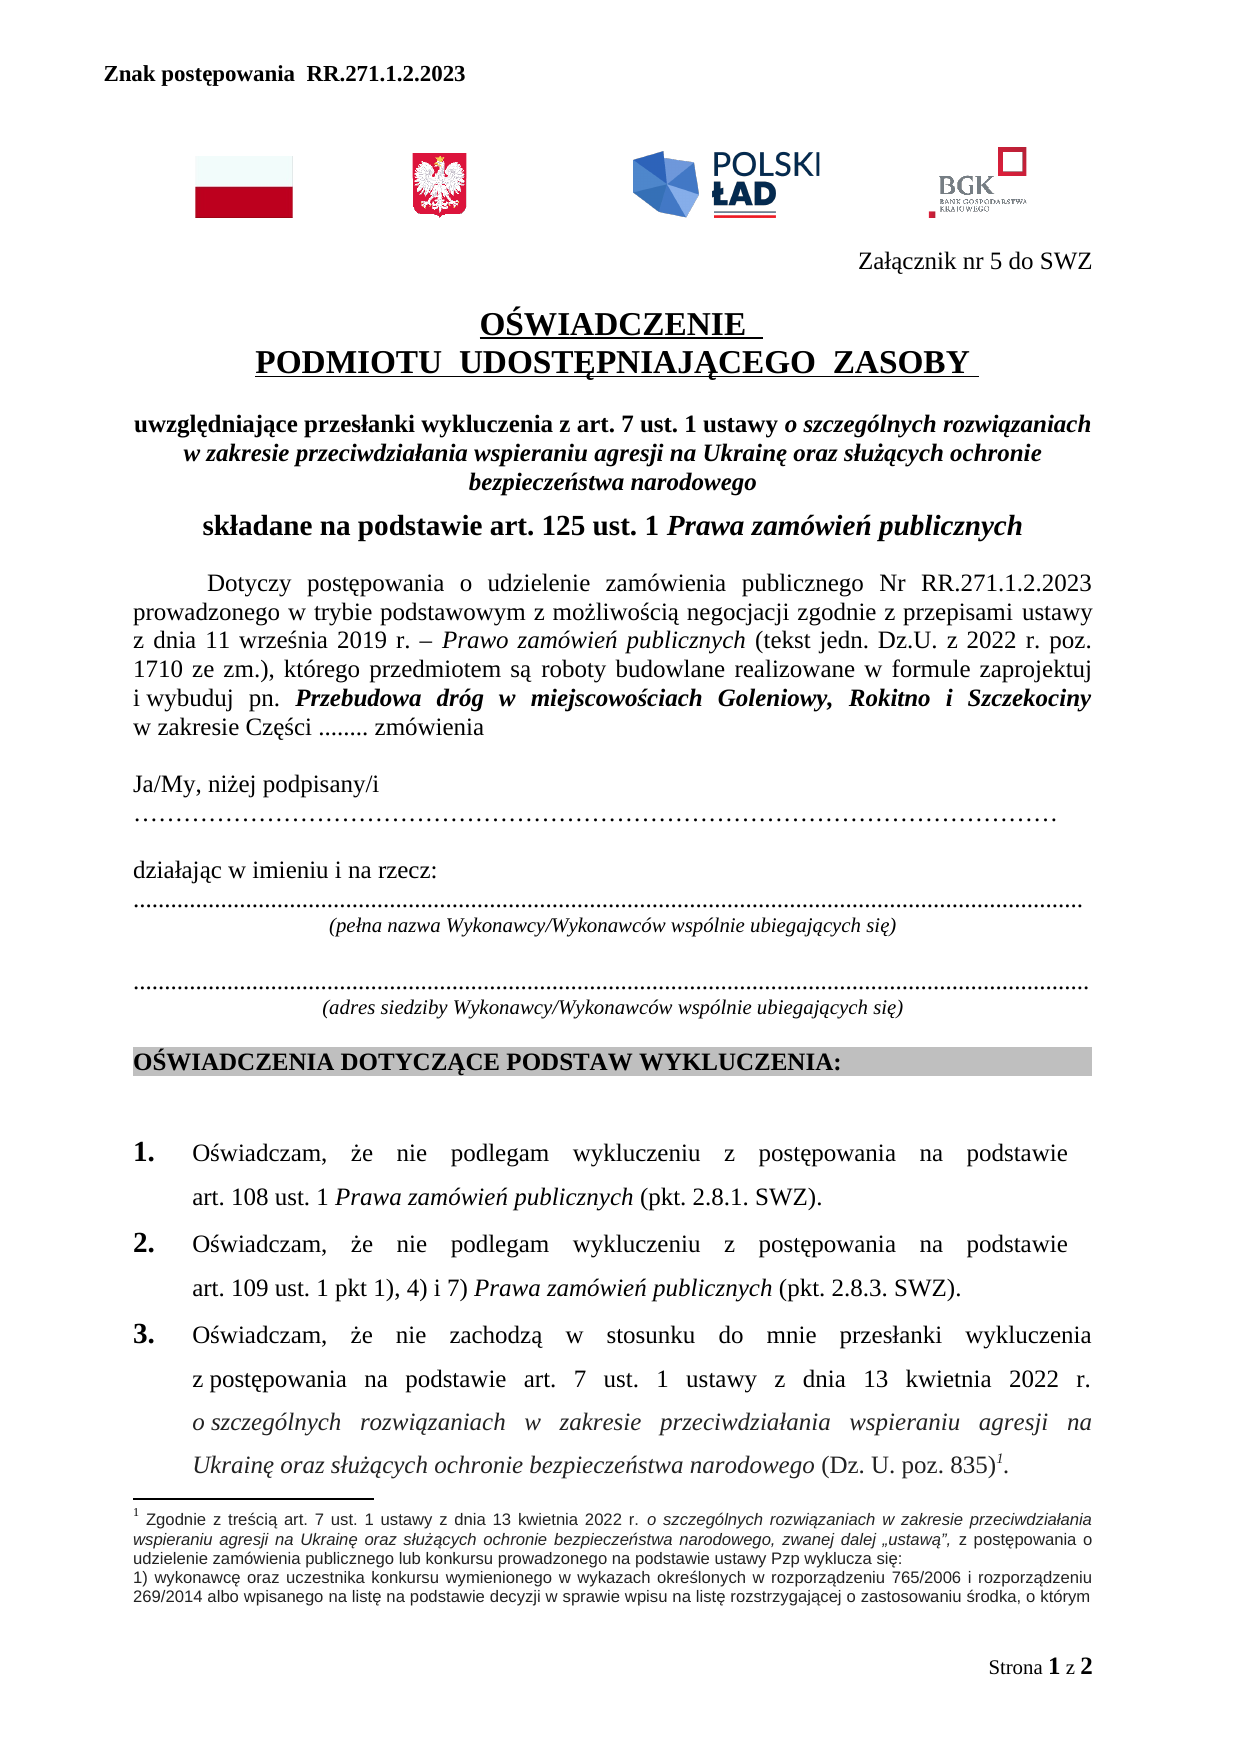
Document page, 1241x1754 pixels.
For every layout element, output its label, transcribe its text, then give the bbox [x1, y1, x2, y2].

text PODMIOTU UDOSTĘPNIAJĄCEGO ZASOBY [133, 342, 1092, 381]
list Oświadczam, że nie podlegam wykluczeniu z postępowania na podstawie art. 108 ust. 1 Prawa zamówień publicznych (pkt. 2.8.1. SWZ). [133, 1134, 1092, 1210]
picture [633, 151, 820, 218]
text (pełna nazwa Wykonawcy/Wykonawców wspólnie ubiegających się) [133, 913, 1092, 937]
text (adres siedziby Wykonawcy/Wykonawców wspólnie ubiegających się) [133, 994, 1092, 1019]
text Ja/My, niżej podpisany/i [133, 769, 1092, 798]
text Załącznik nr 5 do SWZ [133, 246, 1092, 275]
picture [195, 156, 293, 218]
list Oświadczam, że nie podlegam wykluczeniu z postępowania na podstawie art. 109 ust. 1 pkt 1), 4) i 7) Prawa zamówień publicznych (pkt. 2.8.3. SWZ). [133, 1225, 1092, 1301]
text OŚWIADCZENIE [133, 304, 1092, 342]
text Dotyczy postępowania o udzielenie zamówienia publicznego Nr RR.271.1.2.2023 prowadzonego w trybie podstawowym z możliwością negocjacji zgodnie z przepisami ustawy z dnia 11 września 2019 r. – Prawo zamówień publicznych (tekst jedn. Dz.U. z 2022 r. poz. 1710 ze zm.), którego przedmiotem są roboty budowlane realizowane w formule zaprojektuj i wybuduj pn. Przebudowa dróg w miejscowościach Goleniowy, Rokitno i Szczekociny w zakresie Części ........ zmówienia [133, 568, 1092, 741]
text składane na podstawie art. 125 ust. 1 Prawa zamówień publicznych [133, 508, 1092, 542]
text ......................................................................................................................................................... [133, 966, 1092, 994]
picture [928, 147, 1027, 218]
text ........................................................................................................................................................ [133, 884, 1092, 913]
text działając w imieniu i na rzecz: [133, 856, 1092, 884]
list Oświadczam, że nie zachodzą w stosunku do mnie przesłanki wykluczenia z postępowania na podstawie art. 7 ust. 1 ustawy z dnia 13 kwietnia 2022 r. o szczególnych rozwiązaniach w zakresie przeciwdziałania wspieraniu agresji na Ukrainę oraz służących ochronie bezpieczeństwa narodowego (Dz. U. poz. 835). [133, 1316, 1092, 1479]
text OŚWIADCZENIA DOTYCZĄCE PODSTAW WYKLUCZENIA: [133, 1047, 1092, 1076]
text uwzględniające przesłanki wykluczenia z art. 7 ust. 1 ustawy o szczególnych rozwiązaniach w zakresie przeciwdziałania wspieraniu agresji na Ukrainę oraz służących ochronie bezpieczeństwa narodowego [133, 409, 1092, 496]
picture [412, 153, 467, 218]
text ………………………………………………………………………………………………… [133, 798, 1092, 827]
